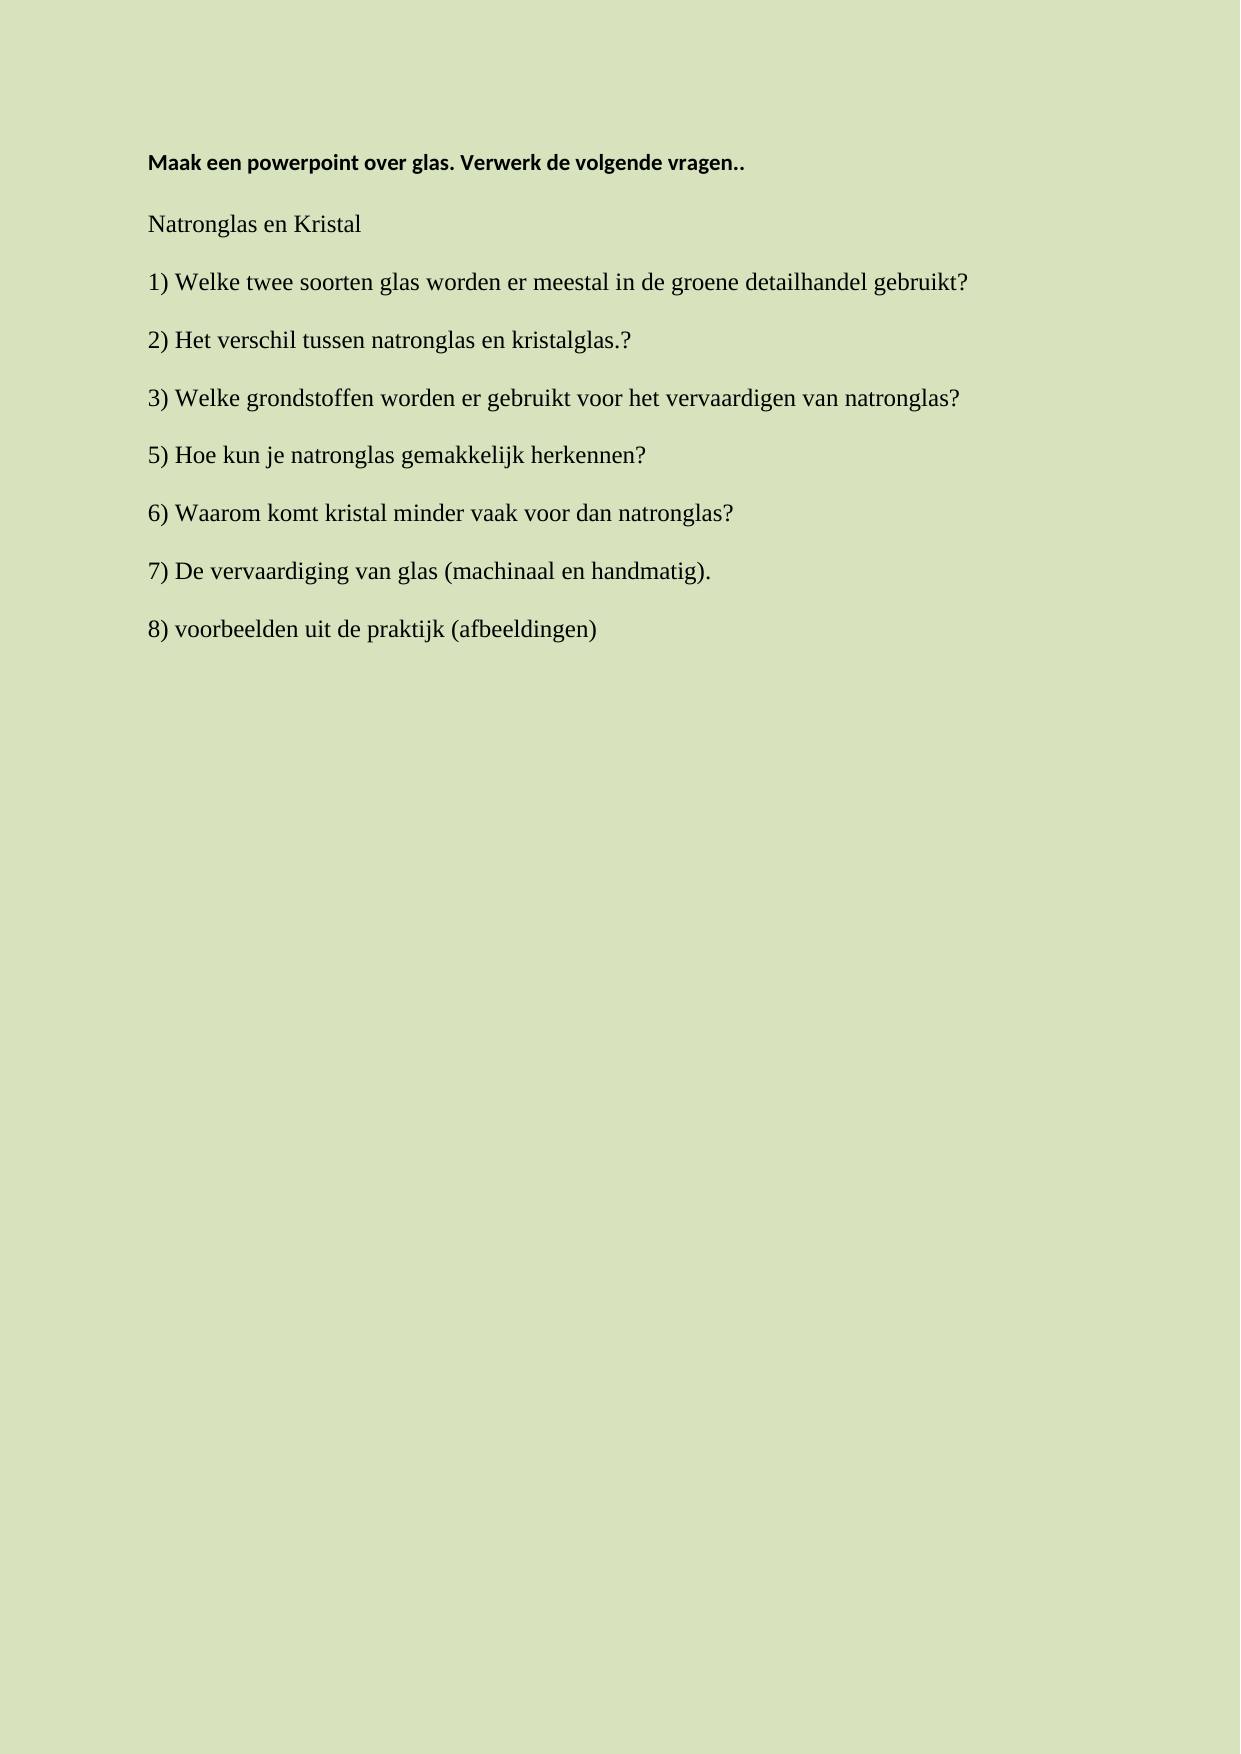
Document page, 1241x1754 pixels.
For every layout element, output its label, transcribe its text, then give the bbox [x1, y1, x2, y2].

text 5) Hoe kun je natronglas gemakkelijk herkennen? [148, 441, 1093, 469]
text Maak een powerpoint over glas. Verwerk de volgende vragen.. [148, 148, 1093, 176]
text Natronglas en Kristal [148, 209, 1093, 238]
text 1) Welke twee soorten glas worden er meestal in de groene detailhandel gebruikt? [148, 267, 1093, 296]
text 2) Het verschil tussen natronglas en kristalglas.? [148, 325, 1093, 353]
text 8) voorbeelden uit de praktijk (afbeeldingen) [148, 614, 1093, 643]
text 3) Welke grondstoffen worden er gebruikt voor het vervaardigen van natronglas? [148, 383, 1093, 411]
text 6) Waarom komt kristal minder vaak voor dan natronglas? [148, 498, 1093, 527]
text 7) De vervaardiging van glas (machinaal en handmatig). [148, 556, 1093, 585]
